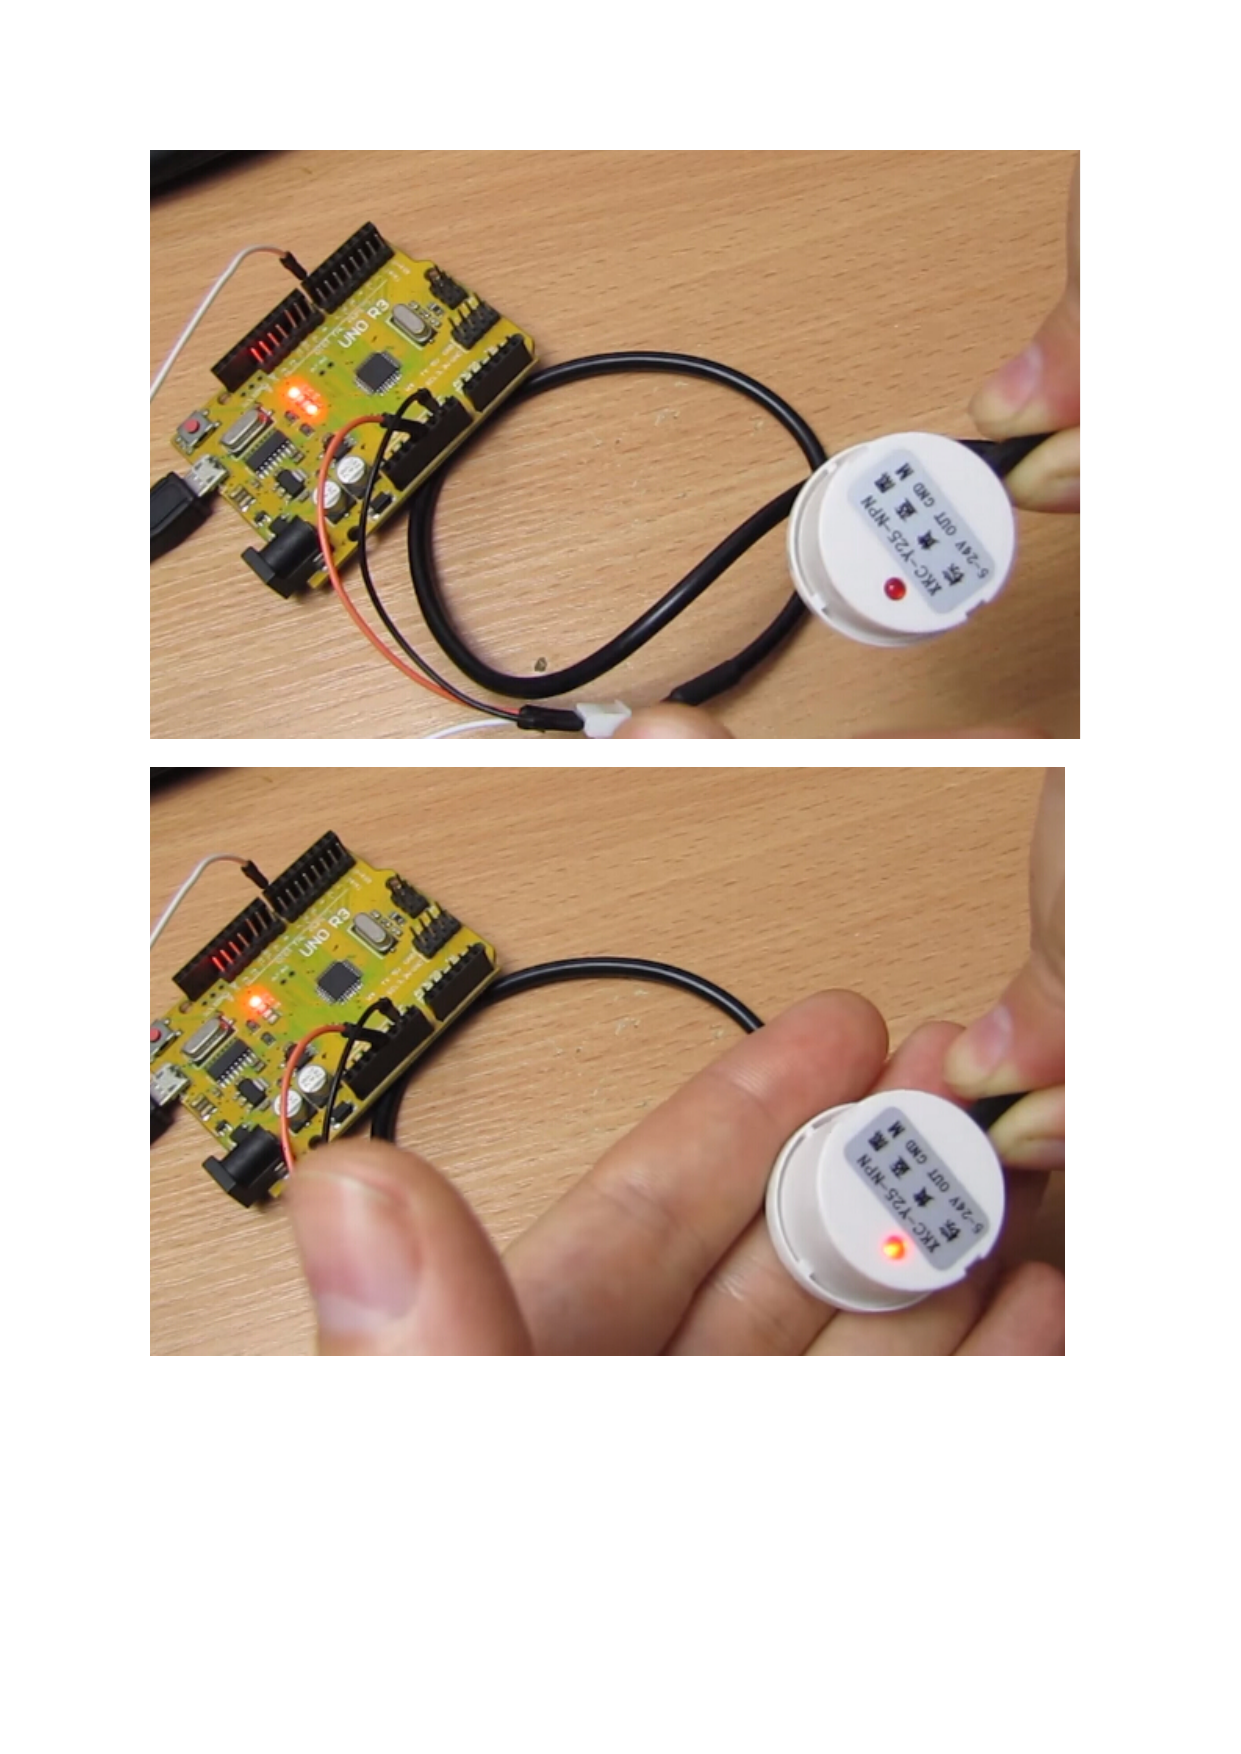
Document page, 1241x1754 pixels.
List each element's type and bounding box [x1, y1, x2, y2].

picture [150, 150, 1081, 739]
picture [150, 767, 1065, 1356]
